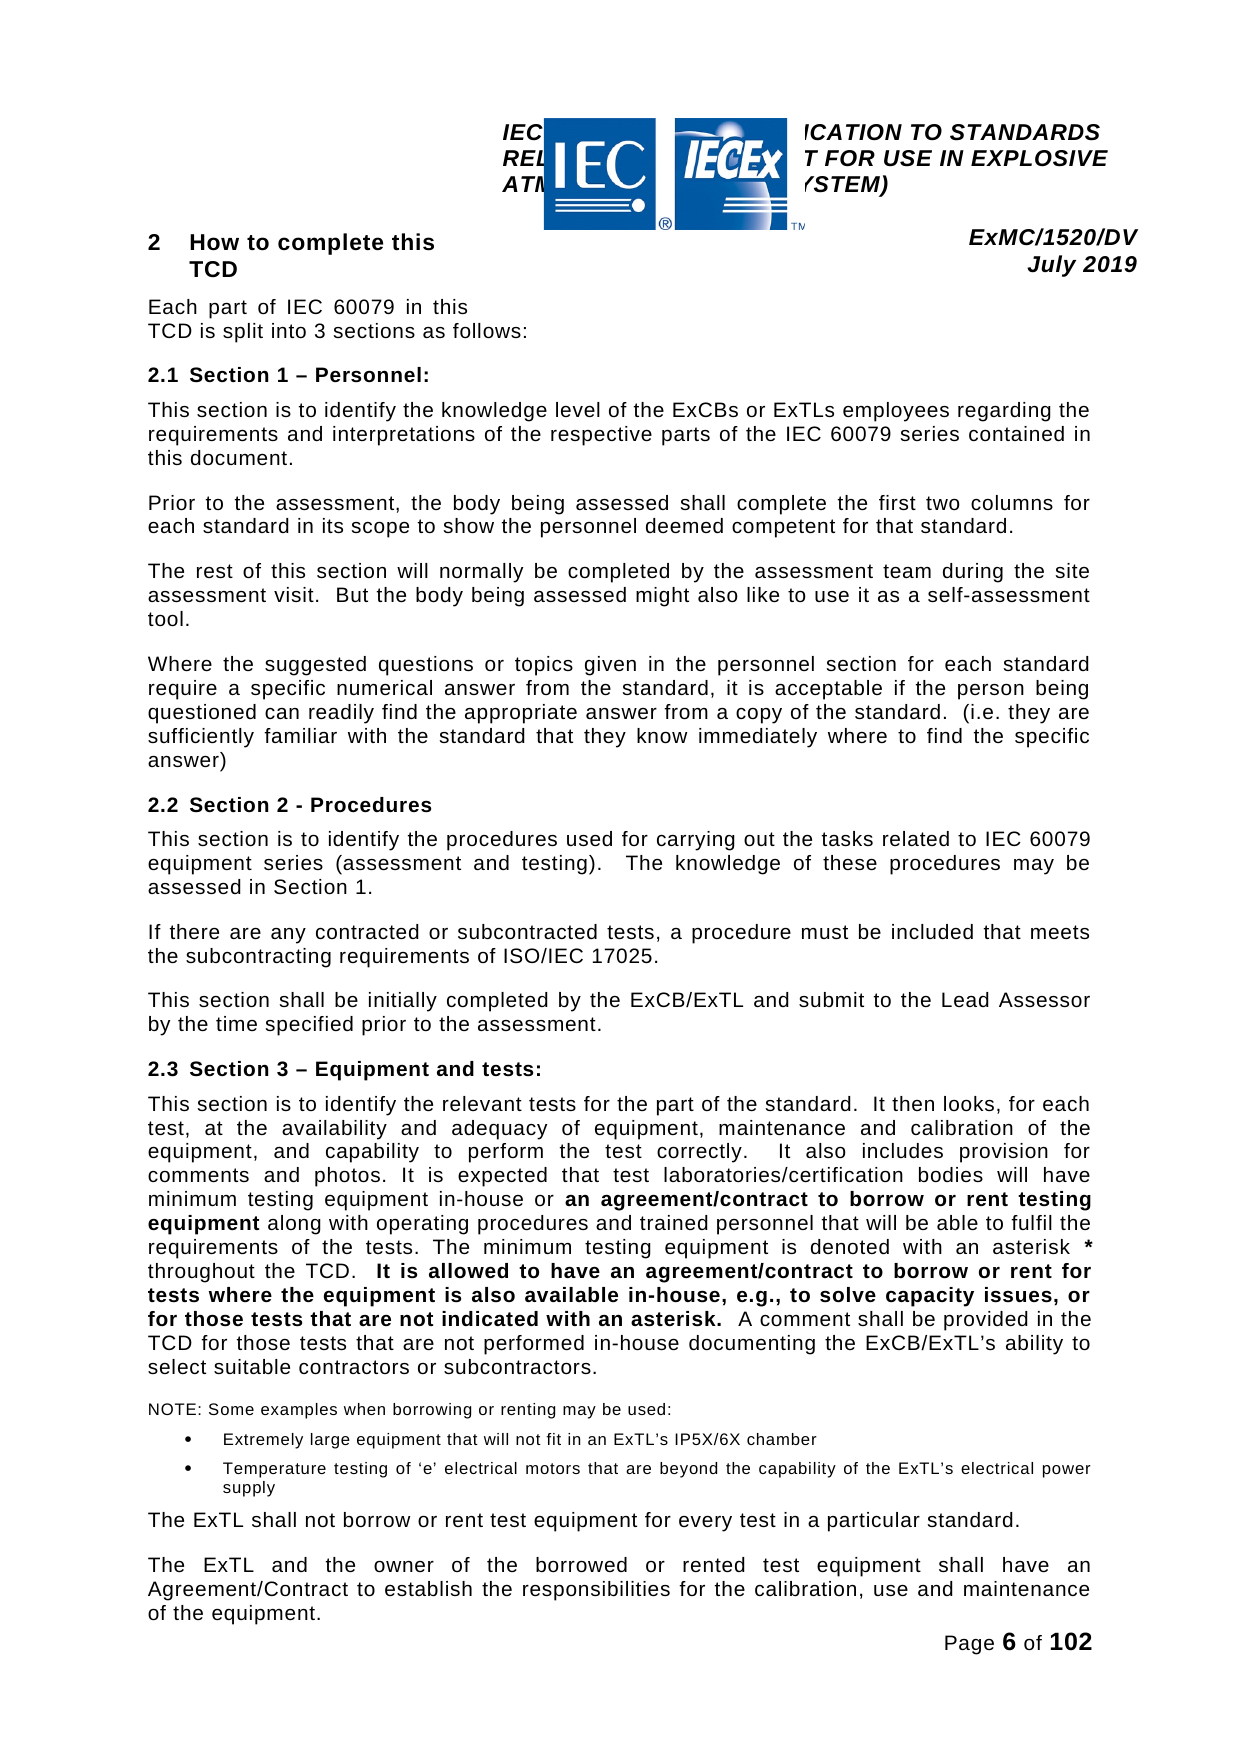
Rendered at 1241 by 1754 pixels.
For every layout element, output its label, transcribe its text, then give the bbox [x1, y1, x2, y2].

text NOTE: Some examples when borrowing or renting may be used: [148, 1400, 1092, 1419]
text Prior to the assessment, the body being assessed shall complete the first two columns for each standard in its scope to show the personnel deemed competent for that standard. [148, 490, 1092, 538]
list Temperature testing of ‘e’ electrical motors that are beyond the capability of the ExTL’s electrical power supply [185, 1459, 1092, 1497]
text This section shall be initially completed by the ExCB/ExTL and submit to the Lead Assessor by the time specified prior to the assessment. [148, 988, 1092, 1036]
text The rest of this section will normally be completed by the assessment team during the site assessment visit. But the body being assessed might also like to use it as a self-assessment tool. [148, 559, 1092, 631]
text Each part of IEC 60079 in this TCD is split into 3 sections as follows: [148, 294, 1092, 342]
text If there are any contracted or subcontracted tests, a procedure must be included that meets the subcontracting requirements of ISO/IEC 17025. [148, 919, 1092, 967]
list Extremely large equipment that will not fit in an ExTL’s IP5X/6X chamber [185, 1429, 1092, 1449]
text This section is to identify the procedures used for carrying out the tasks related to IEC 60079 equipment series (assessment and testing). The knowledge of these procedures may be assessed in Section 1. [148, 827, 1092, 899]
text This section is to identify the relevant tests for the part of the standard. It then looks, for each test, at the availability and adequacy of equipment, maintenance and calibration of the equipment, and capability to perform the test correctly. It also includes provision for comments and photos. It is expected that test laboratories/certification bodies will have minimum testing equipment in-house or an agreement/contract to borrow or rent testing equipment along with operating procedures and trained personnel that will be able to fulfil the requirements of the tests. The minimum testing equipment is denoted with an asterisk * throughout the TCD. It is allowed to have an agreement/contract to borrow or rent for tests where the equipment is also available in-house, e.g., to solve capacity issues, or for those tests that are not indicated with an asterisk. A comment shall be provided in the TCD for those tests that are not performed in-house documenting the ExCB/ExTL’s ability to select suitable contractors or subcontractors. [148, 1091, 1092, 1379]
text The ExTL shall not borrow or rent test equipment for every test in a particular standard. [148, 1508, 1092, 1532]
subtitle Section 2 - Procedures [148, 792, 1092, 816]
subtitle Section 1 – Personnel: [148, 363, 1092, 387]
picture [543, 118, 805, 230]
subtitle How to complete this TCD [148, 229, 1092, 282]
subtitle Section 3 – Equipment and tests: [148, 1057, 1092, 1081]
text The ExTL and the owner of the borrowed or rented test equipment shall have an Agreement/Contract to establish the responsibilities for the calibration, use and maintenance of the equipment. [148, 1553, 1092, 1624]
text Where the suggested questions or topics given in the personnel section for each standard require a specific numerical answer from the standard, it is acceptable if the person being questioned can readily find the appropriate answer from a copy of the standard. (i.e. they are sufficiently familiar with the standard that they know immediately where to find the specific answer) [148, 652, 1092, 772]
text This section is to identify the knowledge level of the ExCBs or ExTLs employees regarding the requirements and interpretations of the respective parts of the IEC 60079 series contained in this document. [148, 398, 1092, 469]
